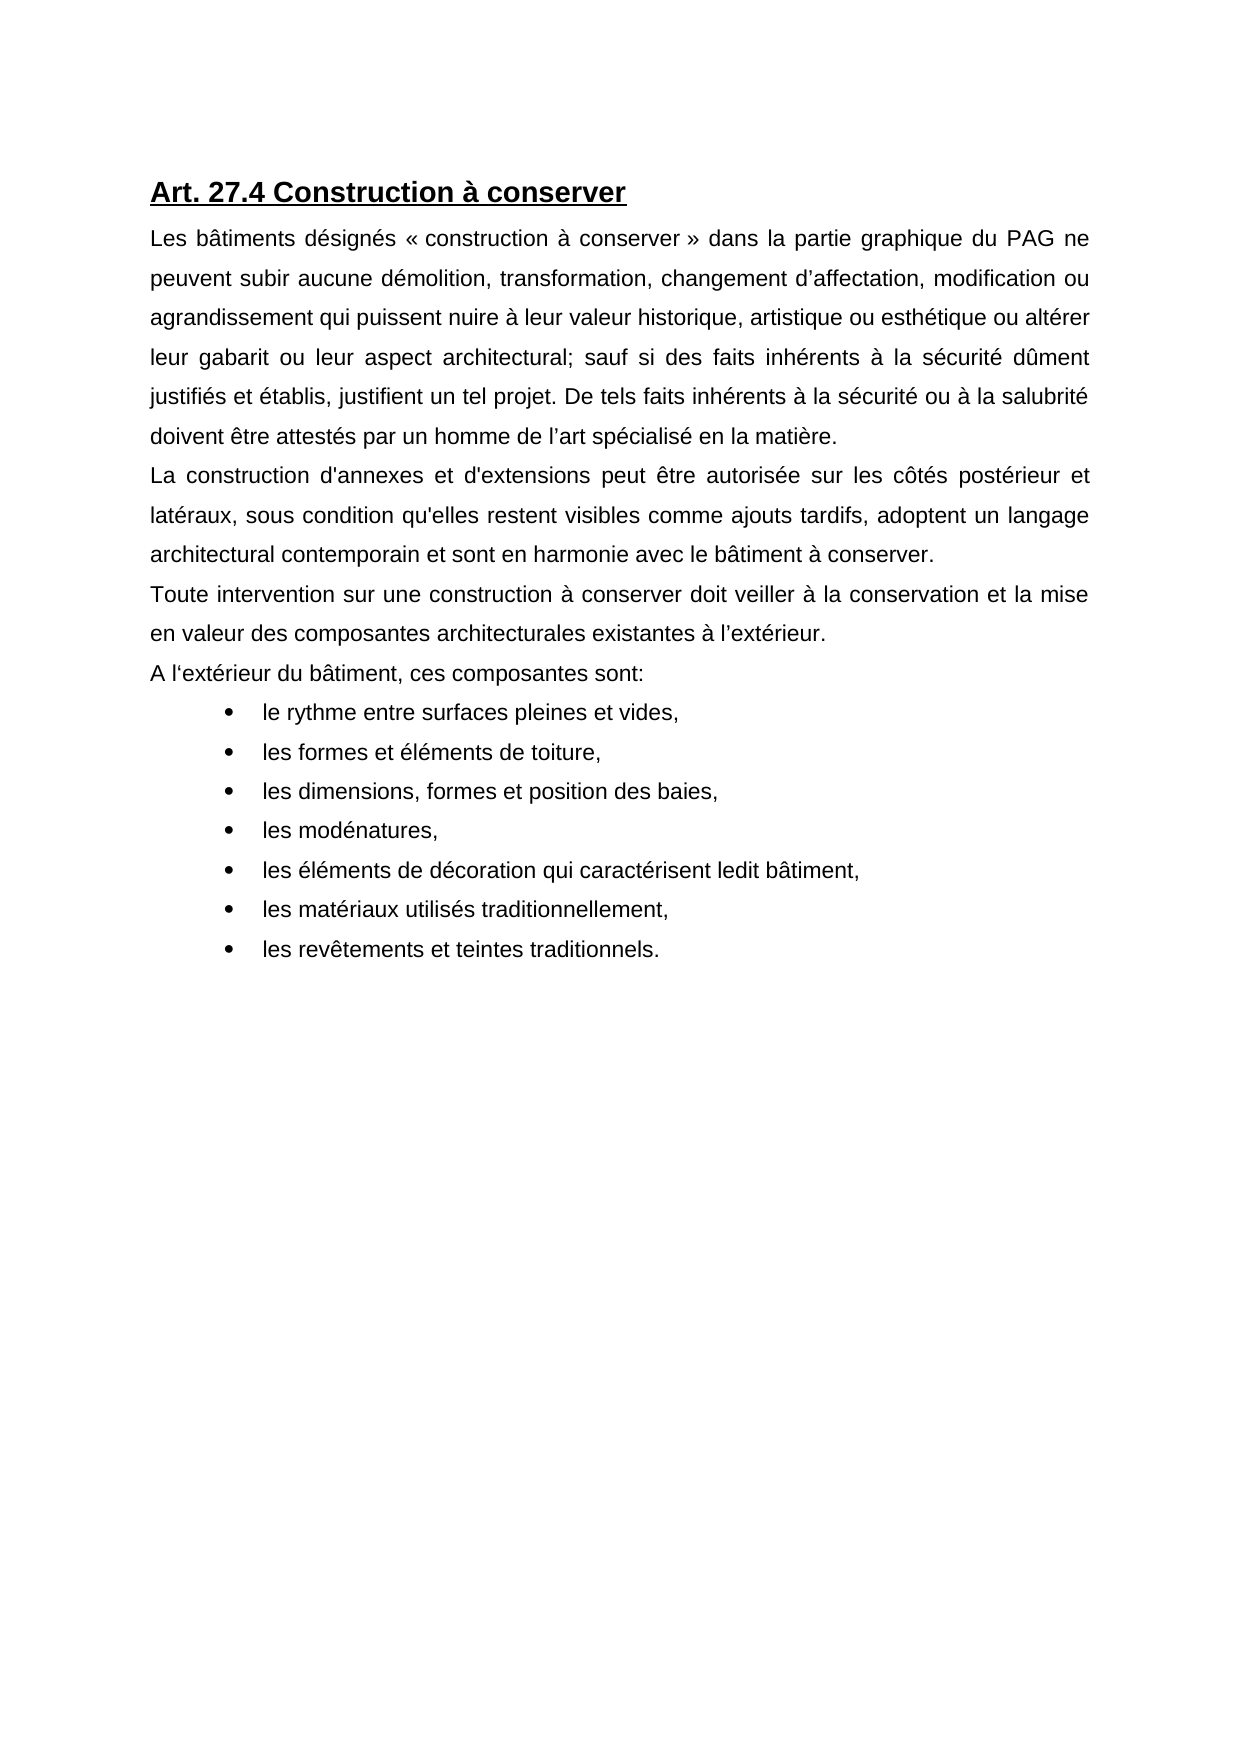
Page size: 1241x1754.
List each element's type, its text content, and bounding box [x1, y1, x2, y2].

subtitle Art. 27.4 Construction à conserver [150, 175, 1090, 208]
text A l‘extérieur du bâtiment, ces composantes sont: [150, 659, 1090, 686]
text Toute intervention sur une construction à conserver doit veiller à la conservation et la mise en valeur des composantes architecturales existantes à l’extérieur. [150, 581, 1090, 646]
list les matériaux utilisés traditionnellement, [225, 896, 1090, 923]
list les formes et éléments de toiture, [225, 738, 1090, 765]
text La construction d'annexes et d'extensions peut être autorisée sur les côtés postérieur et latéraux, sous condition qu'elles restent visibles comme ajouts tardifs, adoptent un langage architectural contemporain et sont en harmonie avec le bâtiment à conserver. [150, 462, 1090, 567]
list les éléments de décoration qui caractérisent ledit bâtiment, [225, 857, 1090, 883]
list le rythme entre surfaces pleines et vides, [225, 699, 1090, 725]
list les revêtements et teintes traditionnels. [225, 936, 1090, 962]
list les dimensions, formes et position des baies, [225, 778, 1090, 804]
list les modénatures, [225, 817, 1090, 844]
text Les bâtiments désignés « construction à conserver » dans la partie graphique du PAG ne peuvent subir aucune démolition, transformation, changement d’affectation, modification ou agrandissement qui puissent nuire à leur valeur historique, artistique ou esthétique ou altérer leur gabarit ou leur aspect architectural; sauf si des faits inhérents à la sécurité dûment justifiés et établis, justifient un tel projet. De tels faits inhérents à la sécurité ou à la salubrité doivent être attestés par un homme de l’art spécialisé en la matière. [150, 225, 1090, 449]
